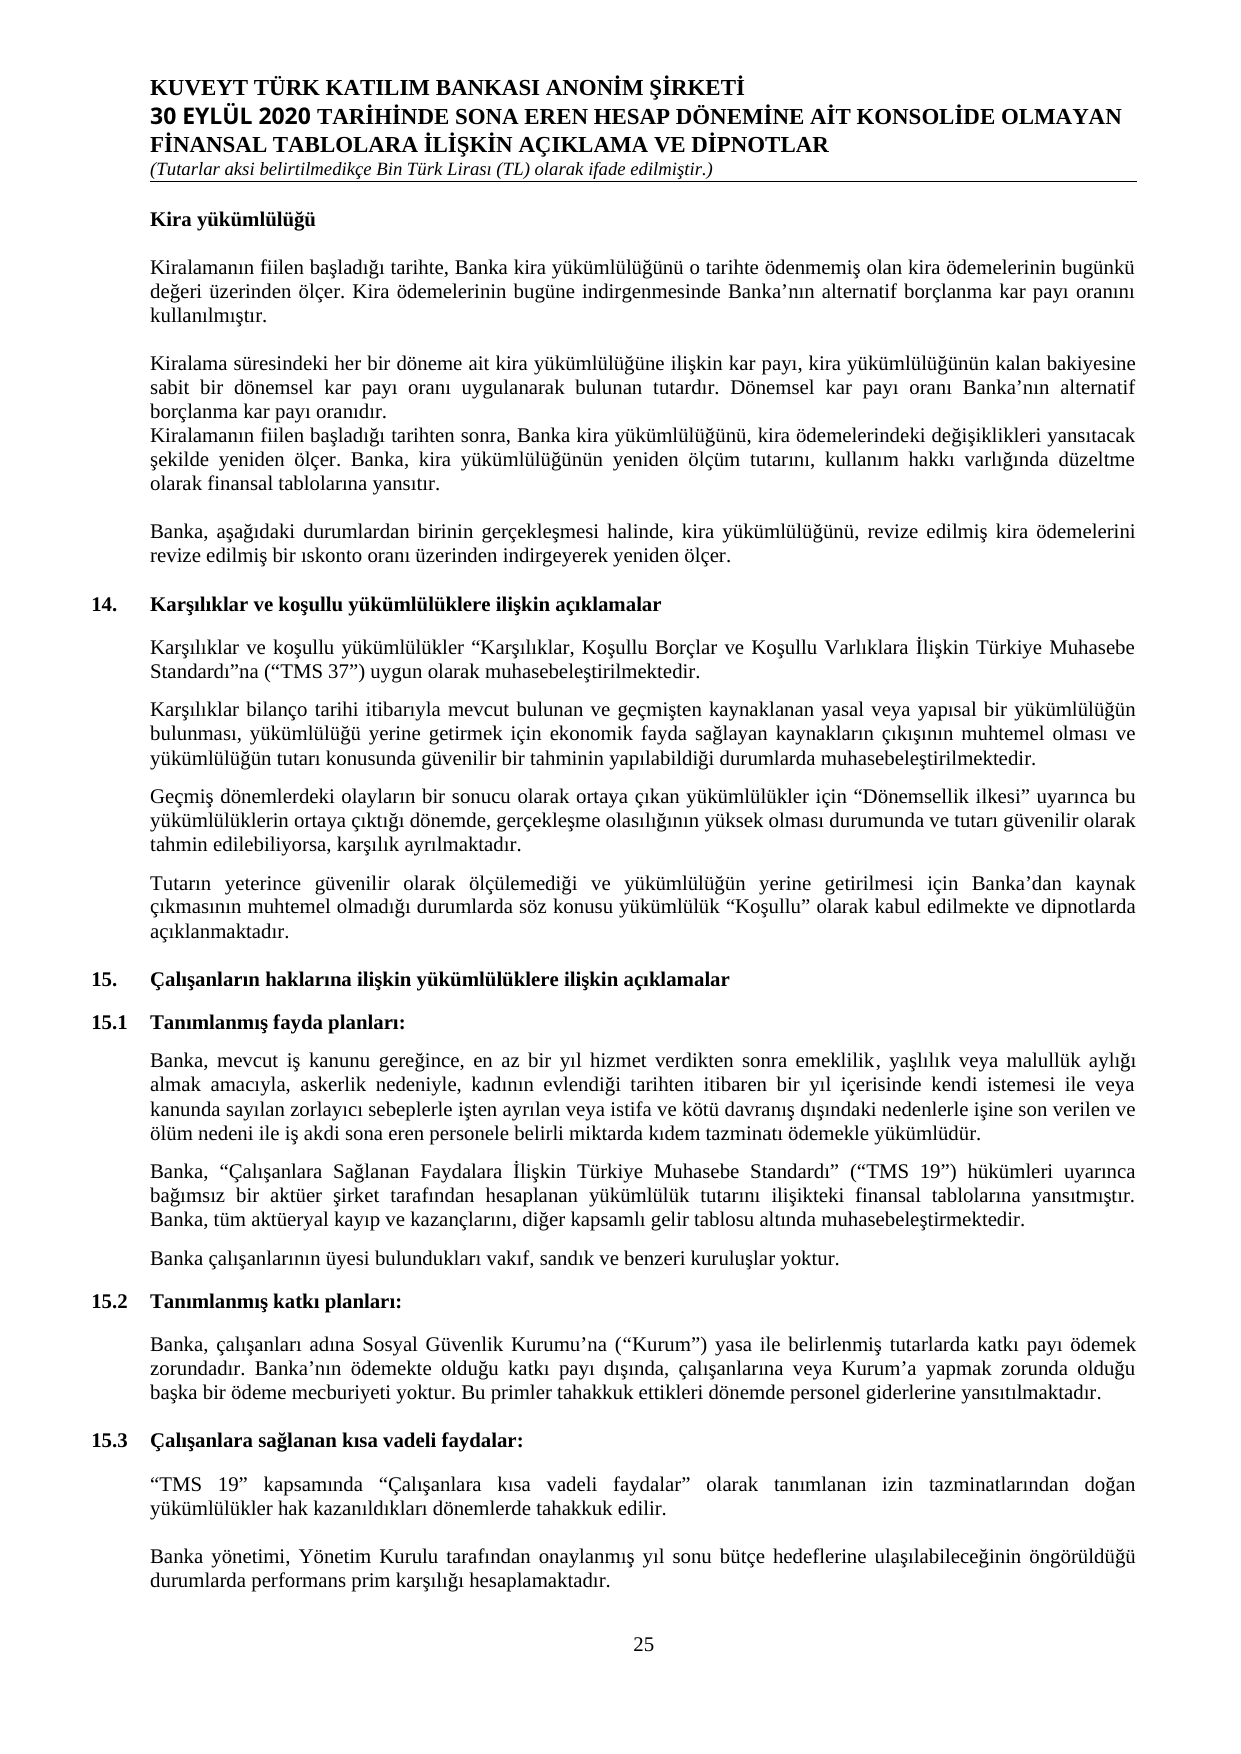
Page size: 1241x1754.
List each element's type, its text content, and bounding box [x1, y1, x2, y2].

text 14. Karşılıklar ve koşullu yükümlülüklere ilişkin açıklamalar [91, 592, 1137, 616]
text Banka yönetimi, Yönetim Kurulu tarafından onaylanmış yıl sonu bütçe hedeflerine ulaşılabileceğinin öngörüldüğü durumlarda performans prim karşılığı hesaplamaktadır. [150, 1544, 1137, 1592]
text Banka, mevcut iş kanunu gereğince, en az bir yıl hizmet verdikten sonra emeklilik, yaşlılık veya malullük aylığı almak amacıyla, askerlik nedeniyle, kadının evlendiği tarihten itibaren bir yıl içerisinde kendi istemesi ile veya kanunda sayılan zorlayıcı sebeplerle işten ayrılan veya istifa ve kötü davranış dışındaki nedenlerle işine son verilen ve ölüm nedeni ile iş akdi sona eren personele belirli miktarda kıdem tazminatı ödemekle yükümlüdür. [150, 1048, 1137, 1144]
text 15. Çalışanların haklarına ilişkin yükümlülüklere ilişkin açıklamalar [91, 967, 1137, 991]
text 15.2 Tanımlanmış katkı planları: [91, 1289, 1137, 1313]
text Banka, aşağıdaki durumlardan birinin gerçekleşmesi halinde, kira yükümlülüğünü, revize edilmiş kira ödemelerini revize edilmiş bir ıskonto oranı üzerinden indirgeyerek yeniden ölçer. [150, 519, 1137, 567]
text Kiralamanın fiilen başladığı tarihten sonra, Banka kira yükümlülüğünü, kira ödemelerindeki değişiklikleri yansıtacak şekilde yeniden ölçer. Banka, kira yükümlülüğünün yeniden ölçüm tutarını, kullanım hakkı varlığında düzeltme olarak finansal tablolarına yansıtır. [150, 423, 1137, 495]
text Kira yükümlülüğü [150, 207, 1137, 231]
text Kiralama süresindeki her bir döneme ait kira yükümlülüğüne ilişkin kar payı, kira yükümlülüğünün kalan bakiyesine sabit bir dönemsel kar payı oranı uygulanarak bulunan tutardır. Dönemsel kar payı oranı Banka’nın alternatif borçlanma kar payı oranıdır. [150, 351, 1137, 423]
text Karşılıklar bilanço tarihi itibarıyla mevcut bulunan ve geçmişten kaynaklanan yasal veya yapısal bir yükümlülüğün bulunması, yükümlülüğü yerine getirmek için ekonomik fayda sağlayan kaynakların çıkışının muhtemel olması ve yükümlülüğün tutarı konusunda güvenilir bir tahminin yapılabildiği durumlarda muhasebeleştirilmektedir. [150, 697, 1137, 769]
text 15.1 Tanımlanmış fayda planları: [91, 1010, 1118, 1034]
text “TMS 19” kapsamında “Çalışanlara kısa vadeli faydalar” olarak tanımlanan izin tazminatlarından doğan yükümlülükler hak kazanıldıkları dönemlerde tahakkuk edilir. [150, 1471, 1137, 1519]
text Banka, çalışanları adına Sosyal Güvenlik Kurumu’na (“Kurum”) yasa ile belirlenmiş tutarlarda katkı payı ödemek zorundadır. Banka’nın ödemekte olduğu katkı payı dışında, çalışanlarına veya Kurum’a yapmak zorunda olduğu başka bir ödeme mecburiyeti yoktur. Bu primler tahakkuk ettikleri dönemde personel giderlerine yansıtılmaktadır. [150, 1332, 1137, 1404]
text Banka, “Çalışanlara Sağlanan Faydalara İlişkin Türkiye Muhasebe Standardı” (“TMS 19”) hükümleri uyarınca bağımsız bir aktüer şirket tarafından hesaplanan yükümlülük tutarını ilişikteki finansal tablolarına yansıtmıştır. Banka, tüm aktüeryal kayıp ve kazançlarını, diğer kapsamlı gelir tablosu altında muhasebeleştirmektedir. [150, 1159, 1137, 1231]
text Tutarın yeterince güvenilir olarak ölçülemediği ve yükümlülüğün yerine getirilmesi için Banka’dan kaynak çıkmasının muhtemel olmadığı durumlarda söz konusu yükümlülük “Koşullu” olarak kabul edilmekte ve dipnotlarda açıklanmaktadır. [150, 870, 1137, 943]
text Geçmiş dönemlerdeki olayların bir sonucu olarak ortaya çıkan yükümlülükler için “Dönemsellik ilkesi” uyarınca bu yükümlülüklerin ortaya çıktığı dönemde, gerçekleşme olasılığının yüksek olması durumunda ve tutarı güvenilir olarak tahmin edilebiliyorsa, karşılık ayrılmaktadır. [150, 784, 1137, 856]
text Karşılıklar ve koşullu yükümlülükler “Karşılıklar, Koşullu Borçlar ve Koşullu Varlıklara İlişkin Türkiye Muhasebe Standardı”na (“TMS 37”) uygun olarak muhasebeleştirilmektedir. [150, 635, 1137, 683]
text 15.3 Çalışanlara sağlanan kısa vadeli faydalar: [91, 1428, 1137, 1452]
text Banka çalışanlarının üyesi bulundukları vakıf, sandık ve benzeri kuruluşlar yoktur. [150, 1231, 1137, 1269]
text Kiralamanın fiilen başladığı tarihte, Banka kira yükümlülüğünü o tarihte ödenmemiş olan kira ödemelerinin bugünkü değeri üzerinden ölçer. Kira ödemelerinin bugüne indirgenmesinde Banka’nın alternatif borçlanma kar payı oranını kullanılmıştır. [150, 255, 1137, 327]
